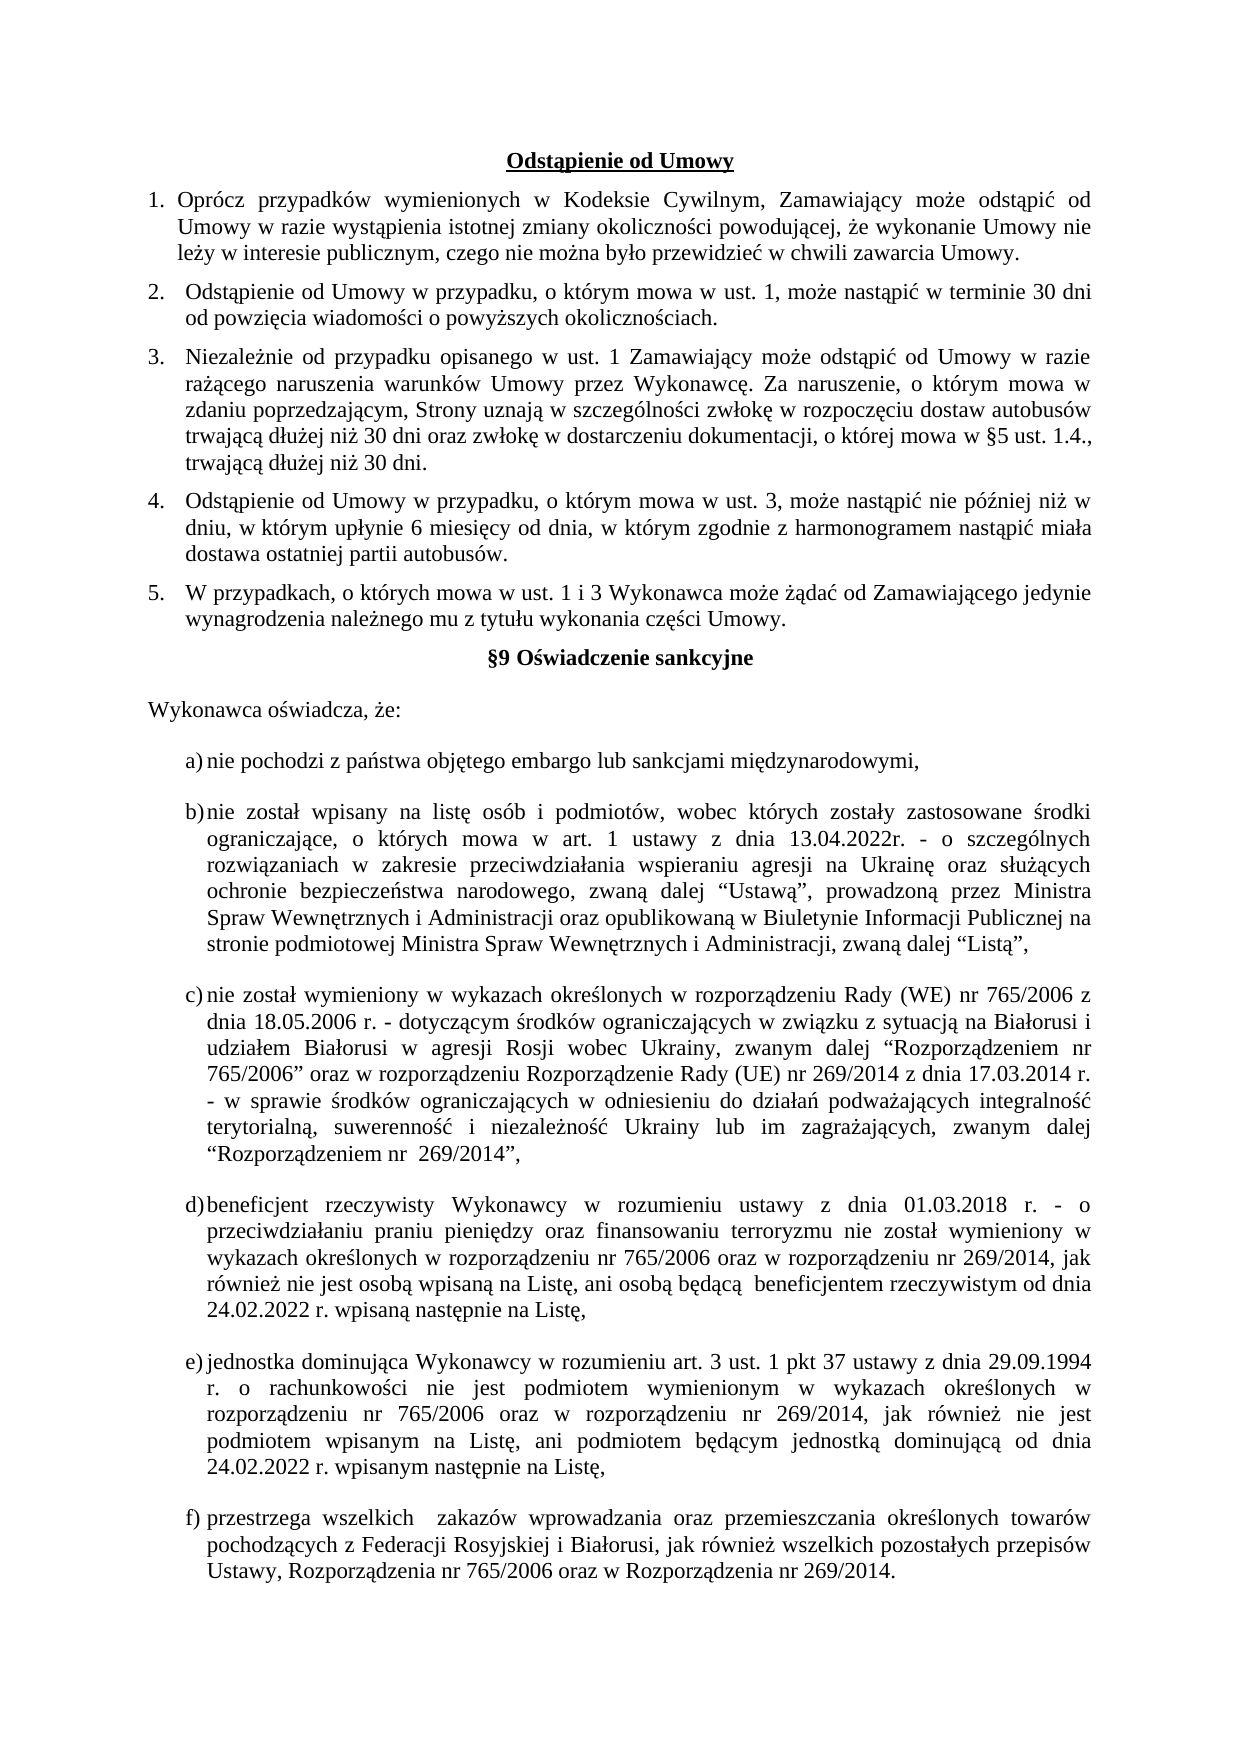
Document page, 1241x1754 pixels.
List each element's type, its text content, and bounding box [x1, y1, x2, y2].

list W przypadkach, o których mowa w ust. 1 i 3 Wykonawca może żądać od Zamawiającego jedynie wynagrodzenia należnego mu z tytułu wykonania części Umowy. [148, 579, 1093, 632]
list beneficjent rzeczywisty Wykonawcy w rozumieniu ustawy z dnia 01.03.2018 r. - o przeciwdziałaniu praniu pieniędzy oraz finansowaniu terroryzmu nie został wymieniony w wykazach określonych w rozporządzeniu nr 765/2006 oraz w rozporządzeniu nr 269/2014, jak również nie jest osobą wpisaną na Listę, ani osobą będącą beneficjentem rzeczywistym od dnia 24.02.2022 r. wpisaną następnie na Listę, [185, 1191, 1093, 1323]
text §9 Oświadczenie sankcyjne [148, 644, 1093, 671]
text Odstąpienie od Umowy [148, 148, 1093, 174]
list Oprócz przypadków wymienionych w Kodeksie Cywilnym, Zamawiający może odstąpić od Umowy w razie wystąpienia istotnej zmiany okoliczności powodującej, że wykonanie Umowy nie leży w interesie publicznym, czego nie można było przewidzieć w chwili zawarcia Umowy. [148, 186, 1093, 266]
list nie został wymieniony w wykazach określonych w rozporządzeniu Rady (WE) nr 765/2006 z dnia 18.05.2006 r. - dotyczącym środków ograniczających w związku z sytuacją na Białorusi i udziałem Białorusi w agresji Rosji wobec Ukrainy, zwanym dalej “Rozporządzeniem nr 765/2006” oraz w rozporządzeniu Rozporządzenie Rady (UE) nr 269/2014 z dnia 17.03.2014 r. - w sprawie środków ograniczających w odniesieniu do działań podważających integralność terytorialną, suwerenność i niezależność Ukrainy lub im zagrażających, zwanym dalej “Rozporządzeniem nr 269/2014”, [185, 981, 1093, 1166]
list Odstąpienie od Umowy w przypadku, o którym mowa w ust. 1, może nastąpić w terminie 30 dni od powzięcia wiadomości o powyższych okolicznościach. [148, 278, 1093, 331]
list przestrzega wszelkich zakazów wprowadzania oraz przemieszczania określonych towarów pochodzących z Federacji Rosyjskiej i Białorusi, jak również wszelkich pozostałych przepisów Ustawy, Rozporządzenia nr 765/2006 oraz w Rozporządzenia nr 269/2014. [185, 1504, 1093, 1583]
list nie pochodzi z państwa objętego embargo lub sankcjami międzynarodowymi, [185, 747, 1093, 773]
list Odstąpienie od Umowy w przypadku, o którym mowa w ust. 3, może nastąpić nie później niż w dniu, w którym upłynie 6 miesięcy od dnia, w którym zgodnie z harmonogramem nastąpić miała dostawa ostatniej partii autobusów. [148, 487, 1093, 567]
list jednostka dominująca Wykonawcy w rozumieniu art. 3 ust. 1 pkt 37 ustawy z dnia 29.09.1994 r. o rachunkowości nie jest podmiotem wymienionym w wykazach określonych w rozporządzeniu nr 765/2006 oraz w rozporządzeniu nr 269/2014, jak również nie jest podmiotem wpisanym na Listę, ani podmiotem będącym jednostką dominującą od dnia 24.02.2022 r. wpisanym następnie na Listę, [185, 1348, 1093, 1479]
list Niezależnie od przypadku opisanego w ust. 1 Zamawiający może odstąpić od Umowy w razie rażącego naruszenia warunków Umowy przez Wykonawcę. Za naruszenie, o którym mowa w zdaniu poprzedzającym, Strony uznają w szczególności zwłokę w rozpoczęciu dostaw autobusów trwającą dłużej niż 30 dni oraz zwłokę w dostarczeniu dokumentacji, o której mowa w §5 ust. 1.4., trwającą dłużej niż 30 dni. [148, 343, 1093, 475]
text Wykonawca oświadcza, że: [148, 696, 1093, 722]
list nie został wpisany na listę osób i podmiotów, wobec których zostały zastosowane środki ograniczające, o których mowa w art. 1 ustawy z dnia 13.04.2022r. - o szczególnych rozwiązaniach w zakresie przeciwdziałania wspieraniu agresji na Ukrainę oraz służących ochronie bezpieczeństwa narodowego, zwaną dalej “Ustawą”, prowadzoną przez Ministra Spraw Wewnętrznych i Administracji oraz opublikowaną w Biuletynie Informacji Publicznej na stronie podmiotowej Ministra Spraw Wewnętrznych i Administracji, zwaną dalej “Listą”, [185, 798, 1093, 956]
